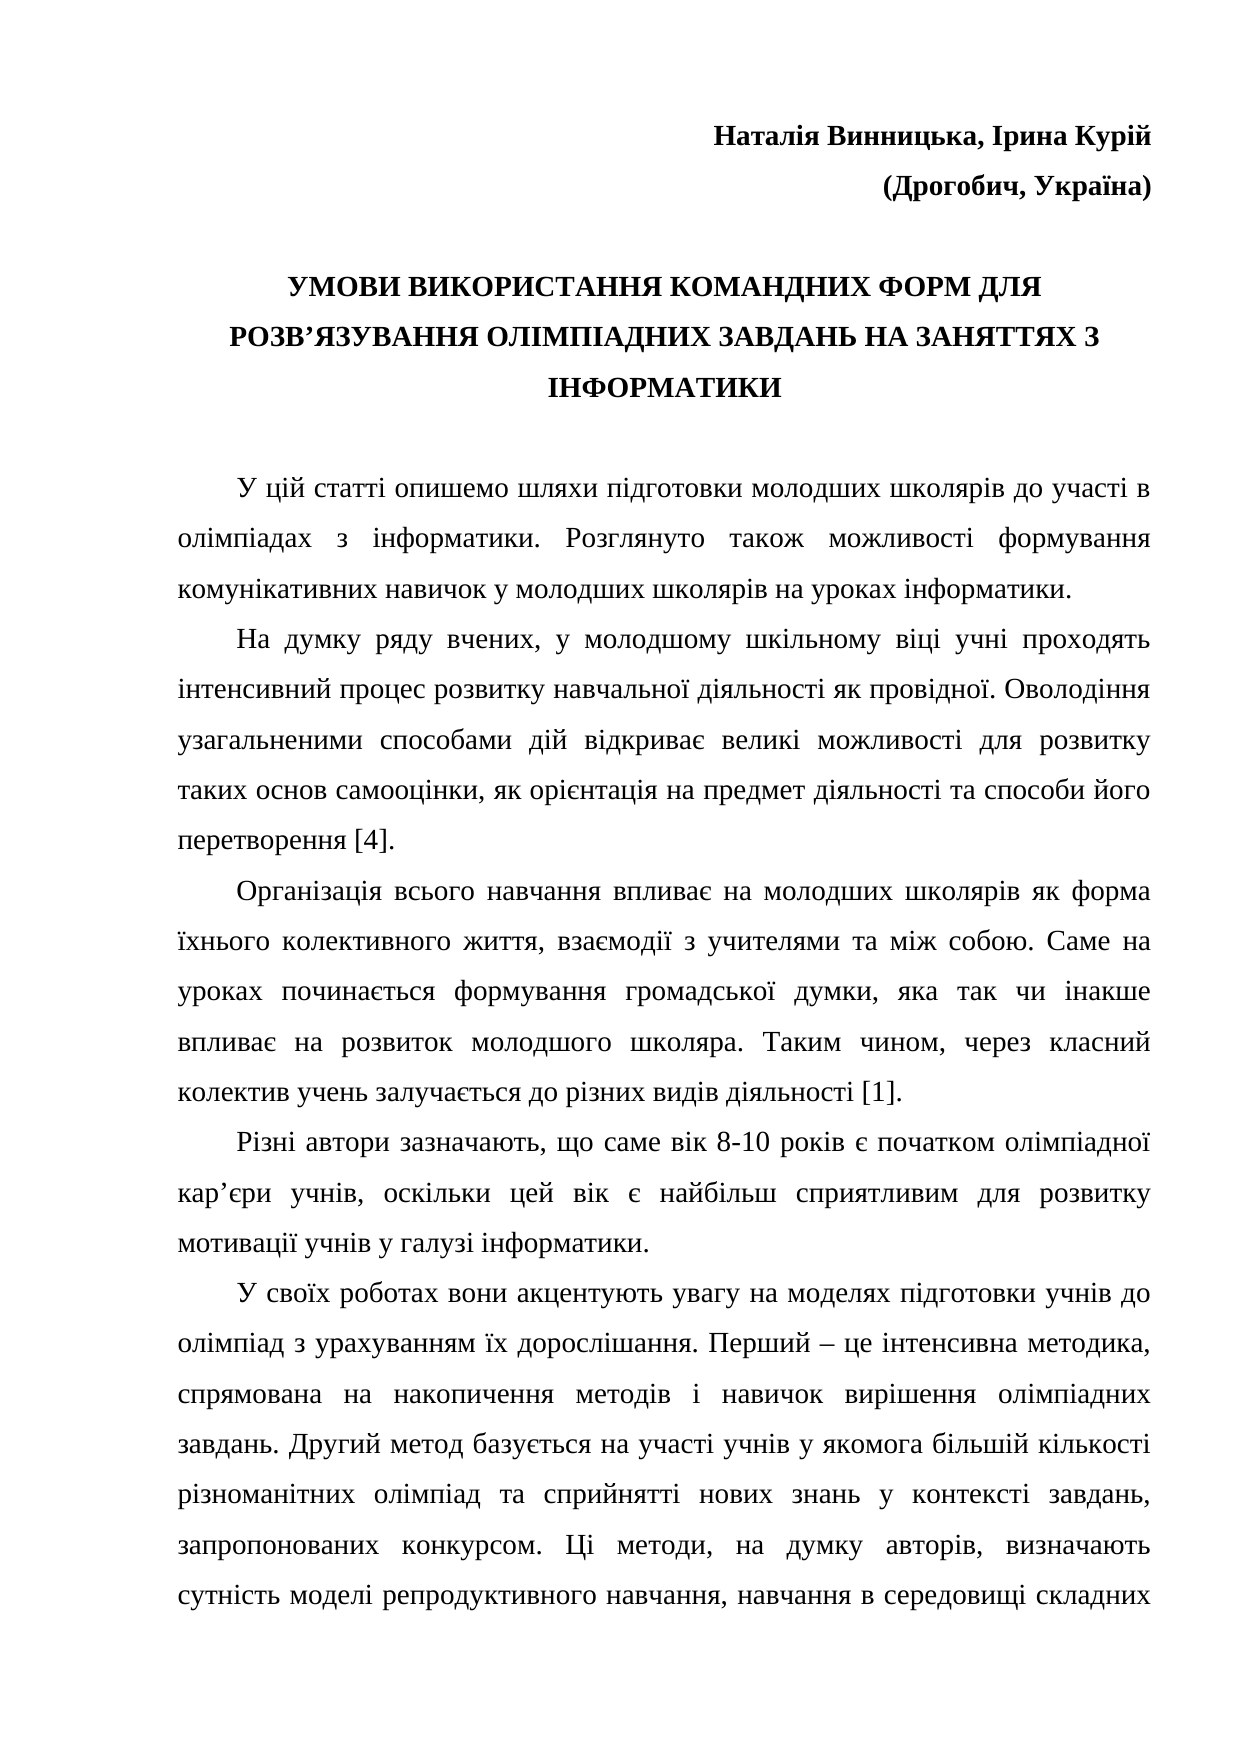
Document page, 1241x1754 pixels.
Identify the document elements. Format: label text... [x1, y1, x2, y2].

text На думку ряду вчених, у молодшому шкільному віці учні проходять інтенсивний процес розвитку навчальної діяльності як провідної. Оволодіння узагальненими способами дій відкриває великі можливості для розвитку таких основ самооцінки, як орієнтація на предмет діяльності та способи його перетворення [4]. [177, 621, 1152, 856]
text Наталія Винницька, Ірина Курій [177, 118, 1152, 152]
text Різні автори зазначають, що саме вік 8-10 років є початком олімпіадної кар’єри учнів, оскільки цей вік є найбільш сприятливим для розвитку мотивації учнів у галузі інформатики. [177, 1124, 1152, 1258]
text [177, 1275, 1152, 1611]
text УМОВИ ВИКОРИСТАННЯ КОМАНДНИХ ФОРМ ДЛЯ РОЗВ’ЯЗУВАННЯ ОЛІМПІАДНИХ ЗАВДАНЬ НА ЗАНЯТТЯХ З ІНФОРМАТИКИ [177, 269, 1152, 403]
text Організація всього навчання впливає на молодших школярів як форма їхнього колективного життя, взаємодії з учителями та між собою. Саме на уроках починається формування громадської думки, яка так чи інакше впливає на розвиток молодшого школяра. Таким чином, через класний колектив учень залучається до різних видів діяльності [1]. [177, 873, 1152, 1108]
text (Дрогобич, Україна) [177, 168, 1152, 202]
text У цій статті опишемо шляхи підготовки молодших школярів до участі в олімпіадах з інформатики. Розглянуто також можливості формування комунікативних навичок у молодших школярів на уроках інформатики. [177, 470, 1152, 604]
